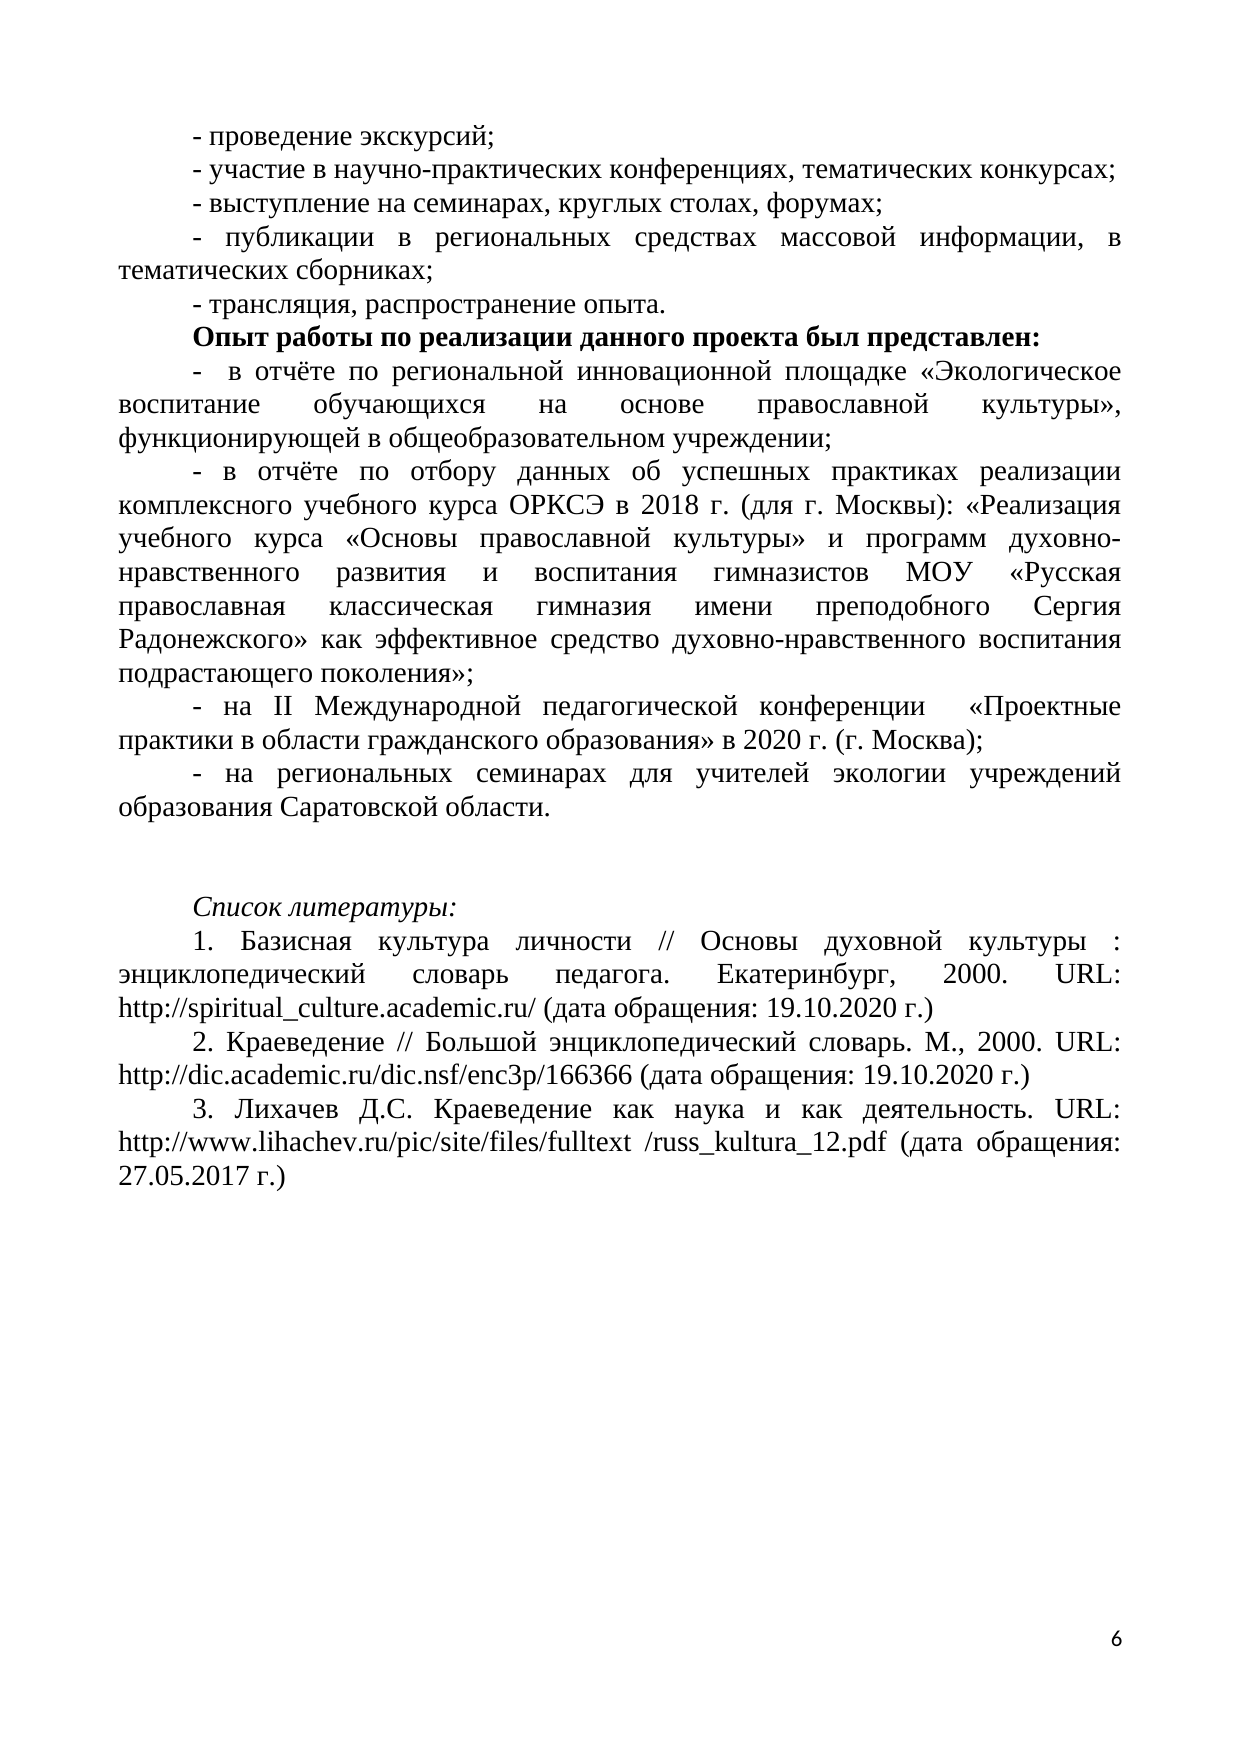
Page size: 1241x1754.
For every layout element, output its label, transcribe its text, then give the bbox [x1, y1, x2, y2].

text - в отчёте по региональной инновационной площадке «Экологическое воспитание обучающихся на основе православной культуры», функционирующей в общеобразовательном учреждении; [118, 353, 1122, 453]
text 3. Лихачев Д.С. Краеведение как наука и как деятельность. URL: http://www.lihachev.ru/pic/site/files/fulltext /russ_kultura_12.pdf (дата обращения: 27.05.2017 г.) [118, 1091, 1122, 1191]
text - публикации в региональных средствах массовой информации, в тематических сборниках; [118, 219, 1122, 286]
text - проведение экскурсий; [118, 118, 1122, 152]
text - в отчёте по отбору данных об успешных практиках реализации комплексного учебного курса ОРКСЭ в 2018 г. (для г. Москвы): «Реализация учебного курса «Основы православной культуры» и программ духовно-нравственного развития и воспитания гимназистов МОУ «Русская православная классическая гимназия имени преподобного Сергия Радонежского» как эффективное средство духовно-нравственного воспитания подрастающего поколения»; [118, 453, 1122, 688]
text 2. Краеведение // Большой энциклопедический словарь. М., 2000. URL: http://dic.academic.ru/dic.nsf/enc3p/166366 (дата обращения: 19.10.2020 г.) [118, 1024, 1122, 1091]
text - выступление на семинарах, круглых столах, форумах; [118, 185, 1122, 219]
text Список литературы: [118, 889, 1122, 923]
text 1. Базисная культура личности // Основы духовной культуры : энциклопедический словарь педагога. Екатеринбург, 2000. URL: http://spiritual_culture.academic.ru/ (дата обращения: 19.10.2020 г.) [118, 923, 1122, 1024]
text Опыт работы по реализации данного проекта был представлен: [118, 319, 1122, 353]
text - трансляция, распространение опыта. [118, 286, 1122, 319]
text - участие в научно-практических конференциях, тематических конкурсах; [118, 152, 1122, 185]
text - на II Международной педагогической конференции «Проектные практики в области гражданского образования» в 2020 г. (г. Москва); [118, 688, 1122, 755]
text - на региональных семинарах для учителей экологии учреждений образования Саратовской области. [118, 755, 1122, 822]
